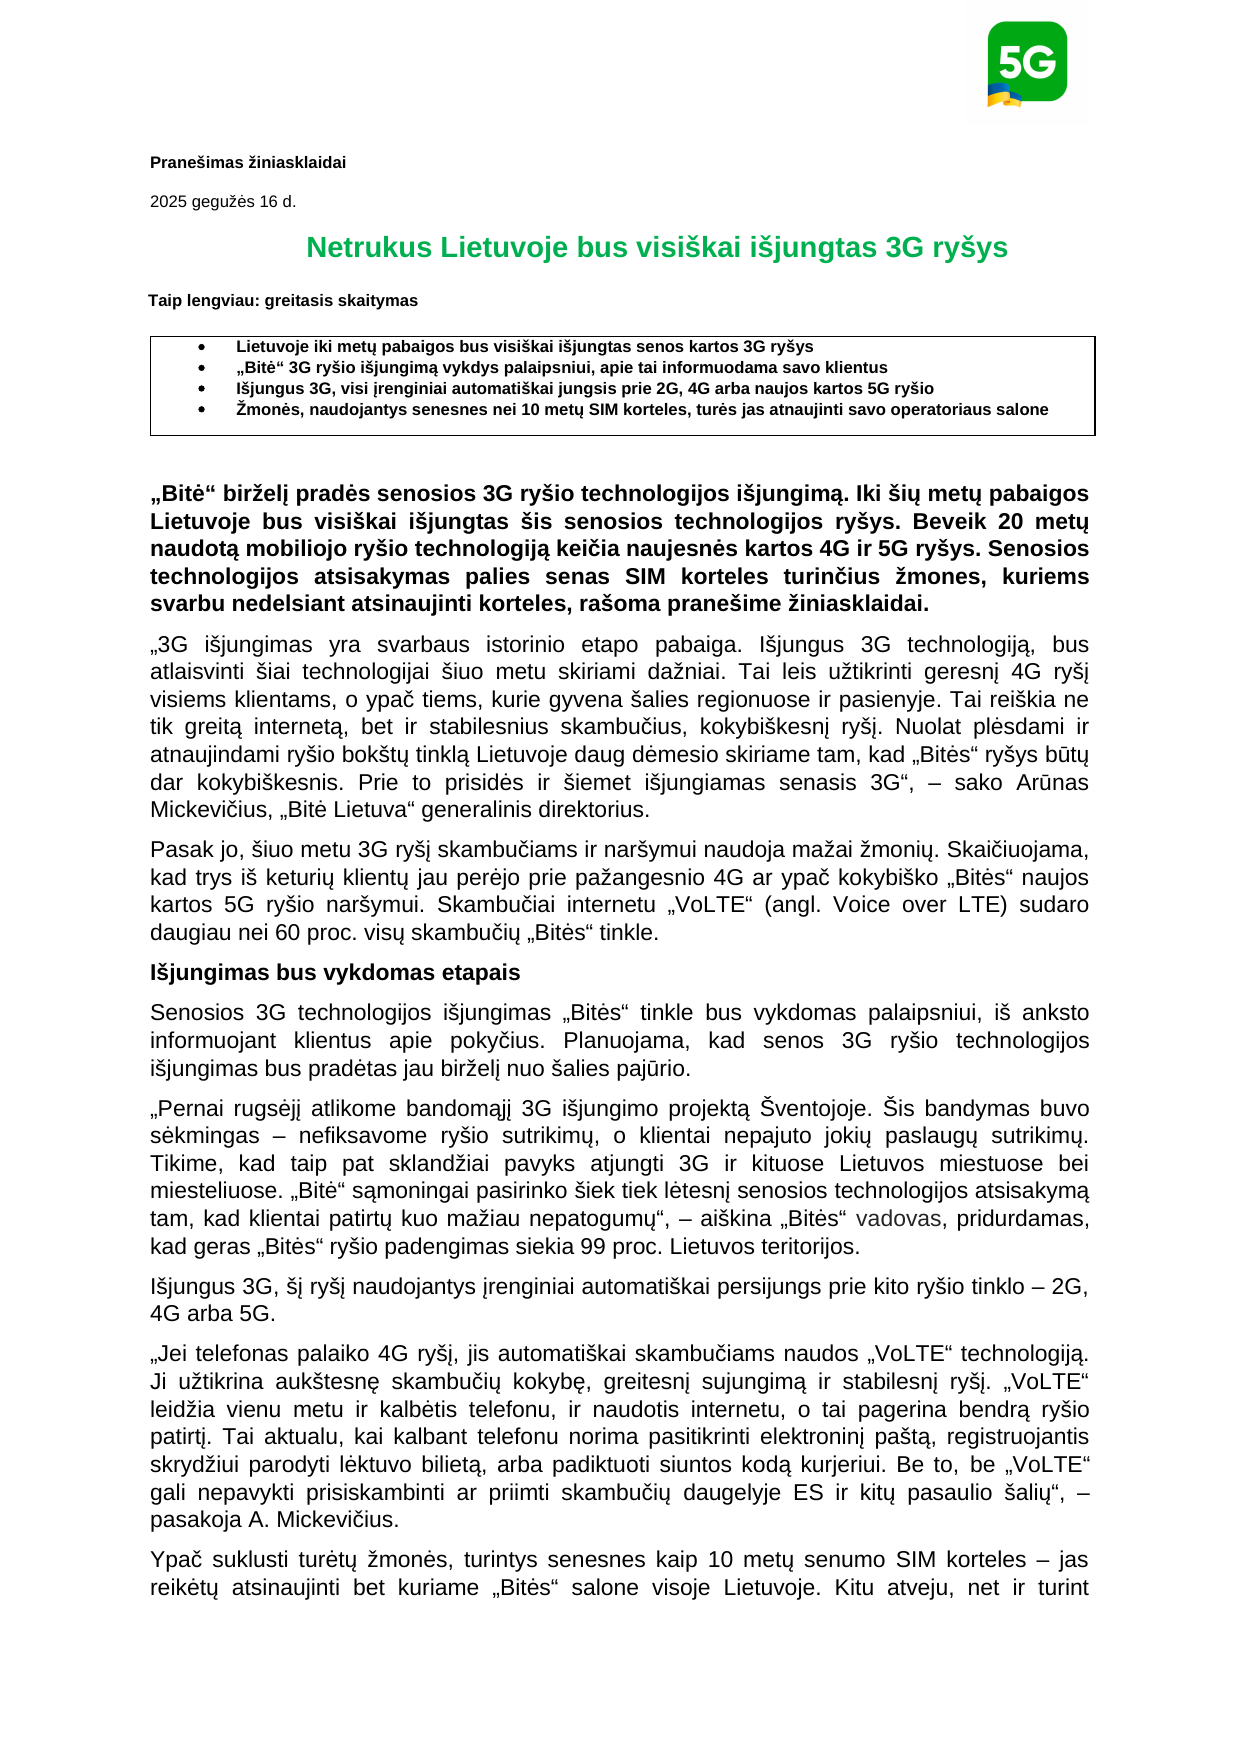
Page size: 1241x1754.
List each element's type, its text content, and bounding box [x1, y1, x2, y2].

picture [965, 0, 1089, 125]
text Pasak jo, šiuo metu 3G ryšį skambučiams ir naršymui naudoja mažai žmonių. Skaičiuojama, kad trys iš keturių klientų jau perėjo prie pažangesnio 4G ar ypač kokybiško „Bitės“ naujos kartos 5G ryšio naršymui. Skambučiai internetu „VoLTE“ (angl. Voice over LTE) sudaro daugiau nei 60 proc. visų skambučių „Bitės“ tinkle. [150, 836, 1090, 945]
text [150, 1546, 1090, 1600]
text Pranešimas žiniasklaidai [150, 153, 1090, 172]
text „Jei telefonas palaiko 4G ryšį, jis automatiškai skambučiams naudos „VoLTE“ technologiją. Ji užtikrina aukštesnę skambučių kokybę, greitesnį sujungimą ir stabilesnį ryšį. „VoLTE“ leidžia vienu metu ir kalbėtis telefonu, ir naudotis internetu, o tai pagerina bendrą ryšio patirtį. Tai aktualu, kai kalbant telefonu norima pasitikrinti elektroninį paštą, registruojantis skrydžiui parodyti lėktuvo bilietą, arba padiktuoti siuntos kodą kurjeriui. Be to, be „VoLTE“ gali nepavykti prisiskambinti ar priimti skambučių daugelyje ES ir kitų pasaulio šalių“, – pasakoja A. Mickevičius. [150, 1340, 1090, 1532]
text Taip lengviau: greitasis skaitymas [148, 290, 1092, 309]
table_header Lietuvoje iki metų pabaigos bus visiškai išjungtas senos kartos 3G ryšys „Bitė“ 3G ryšio išjungimą vykdys palaipsniui, apie tai informuodama savo klientus Išjungus 3G, visi įrenginiai automatiškai jungsis prie 2G, 4G arba naujos kartos 5G ryšio Žmonės, naudojantys senesnes nei 10 metų SIM korteles, turės jas atnaujinti savo operatoriaus salone [151, 337, 1094, 434]
text „3G išjungimas yra svarbaus istorinio etapo pabaiga. Išjungus 3G technologiją, bus atlaisvinti šiai technologijai šiuo metu skiriami dažniai. Tai leis užtikrinti geresnį 4G ryšį visiems klientams, o ypač tiems, kurie gyvena šalies regionuose ir pasienyje. Tai reiškia ne tik greitą internetą, bet ir stabilesnius skambučius, kokybiškesnį ryšį. Nuolat plėsdami ir atnaujindami ryšio bokštų tinklą Lietuvoje daug dėmesio skiriame tam, kad „Bitės“ ryšys būtų dar kokybiškesnis. Prie to prisidės ir šiemet išjungiamas senasis 3G“, – sako Arūnas Mickevičius, „Bitė Lietuva“ generalinis direktorius. [150, 631, 1090, 822]
text Senosios 3G technologijos išjungimas „Bitės“ tinkle bus vykdomas palaipsniui, iš anksto informuojant klientus apie pokyčius. Planuojama, kad senos 3G ryšio technologijos išjungimas bus pradėtas jau birželį nuo šalies pajūrio. [150, 999, 1090, 1081]
text „Bitė“ birželį pradės senosios 3G ryšio technologijos išjungimą. Iki šių metų pabaigos Lietuvoje bus visiškai išjungtas šis senosios technologijos ryšys. Beveik 20 metų naudotą mobiliojo ryšio technologiją keičia naujesnės kartos 4G ir 5G ryšys. Senosios technologijos atsisakymas palies senas SIM korteles turinčius žmones, kuriems svarbu nedelsiant atsinaujinti korteles, rašoma pranešime žiniasklaidai. [150, 480, 1090, 617]
list Netrukus Lietuvoje bus visiškai išjungtas 3G ryšys [225, 230, 1090, 264]
text 2025 gegužės 16 d. [150, 192, 1090, 211]
text Išjungimas bus vykdomas etapais [150, 959, 1090, 986]
text Išjungus 3G, šį ryšį naudojantys įrenginiai automatiškai persijungs prie kito ryšio tinklo – 2G, 4G arba 5G. [150, 1273, 1090, 1327]
text „Pernai rugsėjį atlikome bandomąjį 3G išjungimo projektą Šventojoje. Šis bandymas buvo sėkmingas – nefiksavome ryšio sutrikimų, o klientai nepajuto jokių paslaugų sutrikimų. Tikime, kad taip pat sklandžiai pavyks atjungti 3G ir kituose Lietuvos miestuose bei miesteliuose. „Bitė“ sąmoningai pasirinko šiek tiek lėtesnį senosios technologijos atsisakymą tam, kad klientai patirtų kuo mažiau nepatogumų“, – aiškina „Bitės“ vadovas, pridurdamas, kad geras „Bitės“ ryšio padengimas siekia 99 proc. Lietuvos teritorijos. [150, 1094, 1090, 1259]
